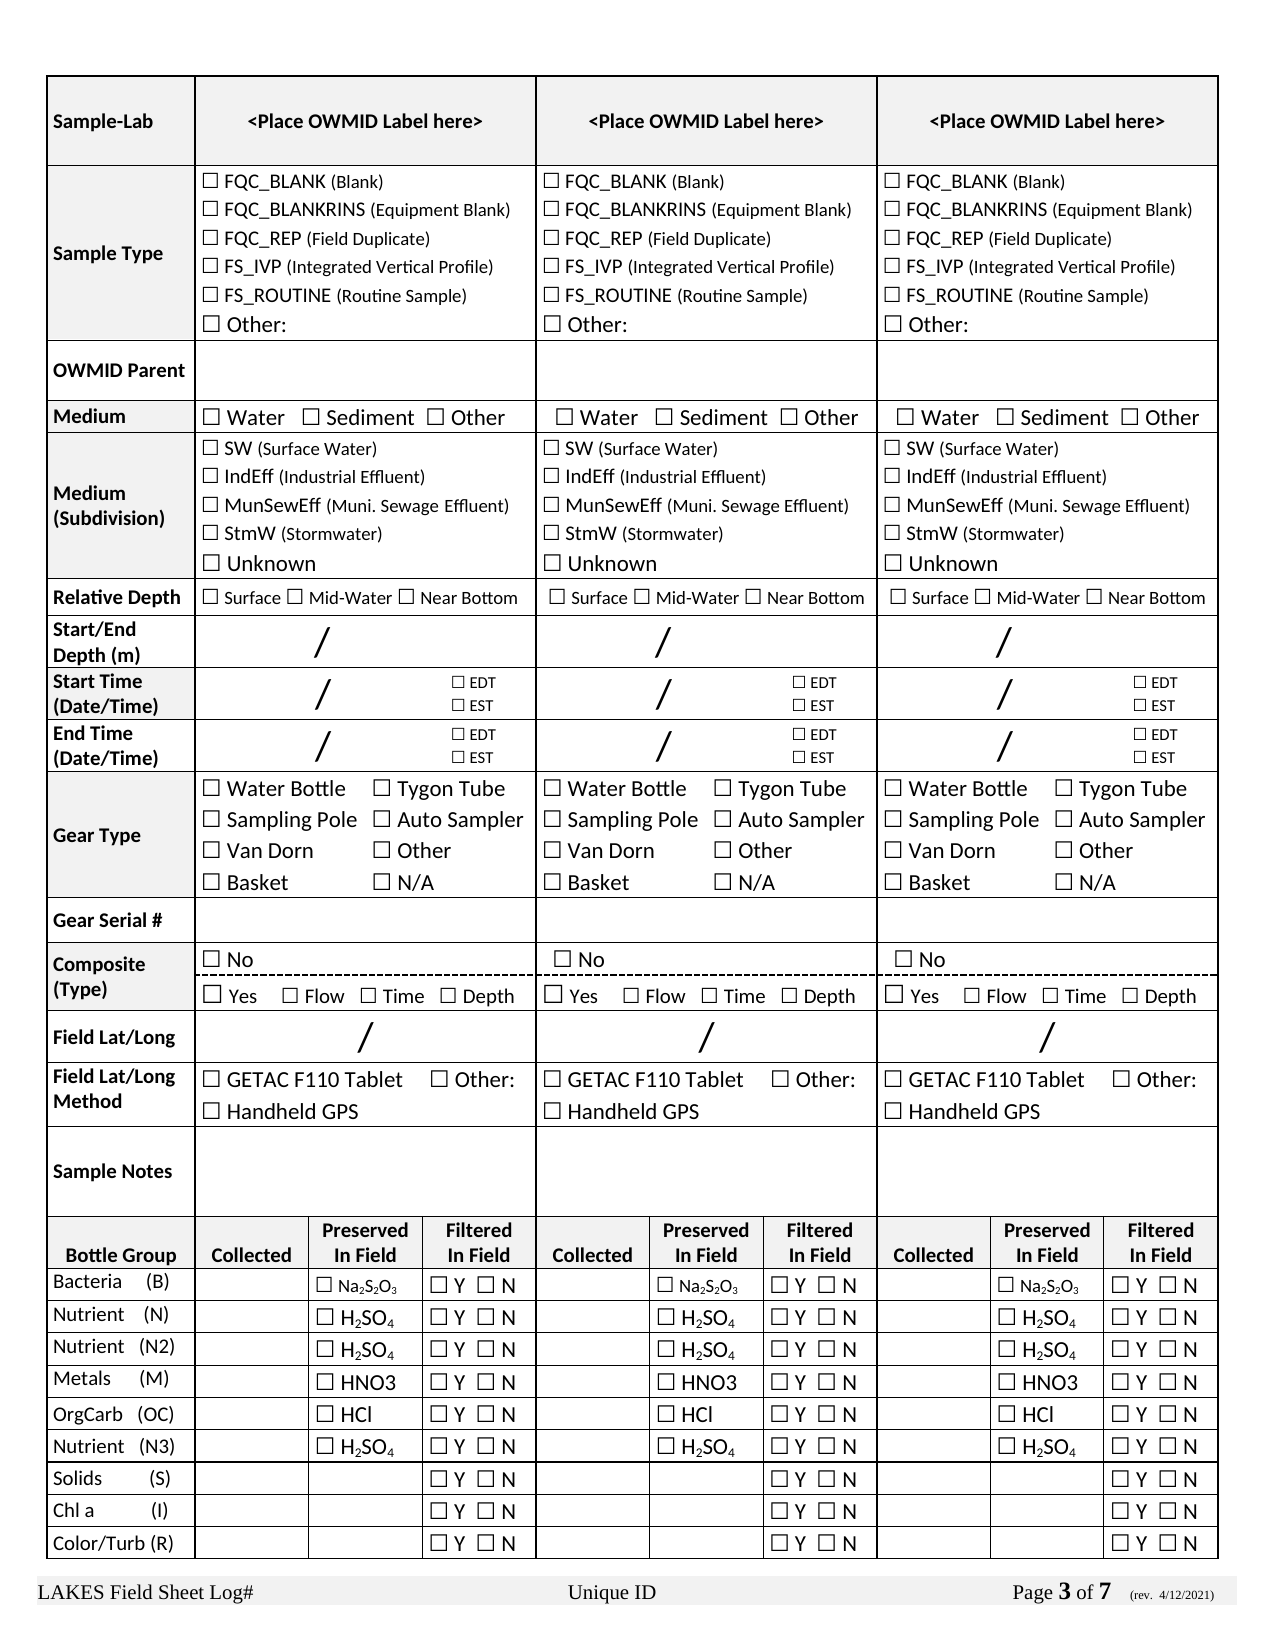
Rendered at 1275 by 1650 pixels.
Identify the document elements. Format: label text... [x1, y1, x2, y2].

table_cell [196, 1495, 308, 1526]
table_cell Composite (Type) [48, 943, 194, 1010]
table_cell Filtered In Field [764, 1217, 876, 1268]
table_cell HNO3 [991, 1366, 1103, 1397]
table_cell Gear Serial # [48, 898, 194, 942]
table_cell [309, 1463, 422, 1494]
table_cell Relative Depth [48, 579, 194, 615]
table_cell [878, 1333, 990, 1364]
table_cell Na2S2O3 [309, 1269, 422, 1300]
table_cell Bottle Group [48, 1217, 194, 1268]
table_cell [1104, 1011, 1217, 1062]
table_cell Y N [423, 1333, 535, 1364]
table_cell Water Sediment Other [878, 401, 1217, 432]
table_cell HNO3 [650, 1366, 763, 1397]
table_cell [365, 943, 451, 974]
table_cell H2SO4 [991, 1301, 1103, 1332]
table_cell [196, 1333, 308, 1364]
table_cell HCl [309, 1398, 422, 1429]
table_cell Water Bottle Sampling Pole Van Dorn Basket [878, 772, 1047, 897]
table_cell [309, 1527, 422, 1558]
table_cell [991, 1463, 1103, 1494]
table_cell HCl [991, 1398, 1103, 1429]
table_cell [451, 943, 535, 974]
table_cell / [621, 668, 706, 719]
table_cell Surface Mid-Water Near Bottom [878, 579, 1217, 615]
table_cell No [878, 943, 962, 974]
table_cell [650, 1463, 763, 1494]
table_cell Y N [423, 1301, 535, 1332]
table_cell [878, 1011, 990, 1062]
table_cell [537, 1269, 649, 1300]
table_cell Y N [423, 1463, 535, 1494]
table_cell Yes Flow Time Depth [196, 974, 535, 1010]
table_cell [763, 1011, 876, 1062]
table_cell [537, 1430, 649, 1461]
table_cell Nutrient (N) [48, 1301, 194, 1332]
table_cell FQC_BLANK (Blank) FQC_BLANKRINS (Equipment Blank) FQC_REP (Field Duplicate) FS_IVP (Integrated Vertical Profile) FS_ROUTINE (Routine Sample) Other: [196, 166, 535, 339]
table_cell / [878, 616, 1217, 667]
table_cell Start/End Depth (m) [48, 616, 194, 667]
table_cell [365, 720, 451, 771]
table_cell Start Time (Date/Time) [48, 668, 194, 719]
table_cell [280, 943, 365, 974]
table_cell [196, 1301, 308, 1332]
table_cell / [309, 1011, 422, 1062]
table_cell Y N [764, 1430, 876, 1461]
table_cell Preserved In Field [309, 1217, 422, 1268]
table_cell [878, 1398, 990, 1429]
table_cell Y N [1104, 1301, 1217, 1332]
table_cell [650, 1495, 763, 1526]
table_cell [196, 1269, 308, 1300]
table_cell [706, 943, 791, 974]
table_cell [991, 1527, 1103, 1558]
table_cell Y N [423, 1269, 535, 1300]
table_cell Y N [764, 1495, 876, 1526]
table_cell EDT EST [791, 720, 876, 771]
table_cell Field Lat/Long Method [48, 1063, 194, 1126]
table_cell Y N [1104, 1430, 1217, 1461]
table_cell [621, 943, 706, 974]
table_cell [537, 720, 621, 771]
table_cell [878, 341, 1217, 399]
table_cell [1047, 720, 1132, 771]
table_cell EDT EST [791, 668, 876, 719]
table_cell [196, 1430, 308, 1461]
table_cell [1047, 668, 1132, 719]
table_cell FQC_BLANK (Blank) FQC_BLANKRINS (Equipment Blank) FQC_REP (Field Duplicate) FS_IVP (Integrated Vertical Profile) FS_ROUTINE (Routine Sample) Other: [878, 166, 1217, 339]
table_cell [196, 1366, 308, 1397]
table_cell Sample Notes [48, 1127, 194, 1216]
table_cell HNO3 [309, 1366, 422, 1397]
table_cell Y N [764, 1527, 876, 1558]
table_cell [196, 668, 280, 719]
table_cell Collected [537, 1217, 649, 1268]
table_cell Water Bottle Sampling Pole Van Dorn Basket [537, 772, 706, 897]
table_cell Solids (S) [48, 1463, 194, 1494]
table_cell GETAC F110 Tablet Other: Handheld GPS [878, 1063, 1217, 1126]
table_cell [196, 1127, 535, 1216]
table_header Sample-Lab [48, 77, 194, 165]
table_cell [196, 341, 535, 399]
table_cell Y N [764, 1398, 876, 1429]
table_cell [537, 341, 876, 399]
table_cell EDT EST [1132, 668, 1217, 719]
table_cell Water Sediment Other [196, 401, 535, 432]
table_cell [196, 1011, 308, 1062]
table_cell / [621, 720, 706, 771]
table_cell H2SO4 [991, 1333, 1103, 1364]
table_cell Chl a (I) [48, 1495, 194, 1526]
table_cell Water Bottle Sampling Pole Van Dorn Basket [196, 772, 365, 897]
table_cell [878, 1430, 990, 1461]
table_cell Na2S2O3 [650, 1269, 763, 1300]
table_cell Y N [423, 1398, 535, 1429]
table_cell HCl [650, 1398, 763, 1429]
table_cell Surface Mid-Water Near Bottom [537, 579, 876, 615]
table_cell [196, 1527, 308, 1558]
table_cell / [196, 616, 535, 667]
table_cell [196, 1398, 308, 1429]
table_cell Y N [764, 1366, 876, 1397]
table_header <Place OWMID Label here> [878, 77, 1217, 165]
table_cell SW (Surface Water) IndEff (Industrial Effluent) MunSewEff (Muni. Sewage Effluent) StmW (Stormwater) Unknown [878, 433, 1217, 578]
table_header <Place OWMID Label here> [537, 77, 876, 165]
table_cell Medium (Subdivision) [48, 433, 194, 578]
table_cell [537, 1301, 649, 1332]
table_cell Tygon Tube Auto Sampler Other N/A [1047, 772, 1217, 897]
table_cell Collected [196, 1217, 308, 1268]
table_cell Y N [1104, 1333, 1217, 1364]
table_cell H2SO4 [650, 1333, 763, 1364]
table_cell [962, 943, 1047, 974]
table_cell [878, 898, 1217, 942]
table_cell [706, 668, 791, 719]
table_cell Surface Mid-Water Near Bottom [196, 579, 535, 615]
table_cell [991, 1495, 1103, 1526]
table_cell [537, 898, 876, 942]
table_cell Water Sediment Other [537, 401, 876, 432]
table_cell Y N [1104, 1269, 1217, 1300]
table_cell [537, 1127, 876, 1216]
table_cell SW (Surface Water) IndEff (Industrial Effluent) MunSewEff (Muni. Sewage Effluent) StmW (Stormwater) Unknown [537, 433, 876, 578]
table_cell [706, 720, 791, 771]
table_cell / [280, 668, 365, 719]
table_cell Filtered In Field [1104, 1217, 1217, 1268]
table_cell [878, 1366, 990, 1397]
table_cell [1047, 943, 1132, 974]
table_cell [365, 668, 451, 719]
table_cell Y N [423, 1527, 535, 1558]
table_cell GETAC F110 Tablet Other: Handheld GPS [537, 1063, 876, 1126]
table_cell [878, 1495, 990, 1526]
table_cell [196, 1463, 308, 1494]
table_cell Nutrient (N3) [48, 1430, 194, 1461]
table_cell [878, 1269, 990, 1300]
table_cell Y N [1104, 1366, 1217, 1397]
table_cell Gear Type [48, 772, 194, 897]
table_cell [878, 1527, 990, 1558]
table_cell Color/Turb (R) [48, 1527, 194, 1558]
table_cell / [962, 720, 1047, 771]
table_cell GETAC F110 Tablet Other: Handheld GPS [196, 1063, 535, 1126]
table_cell Medium [48, 401, 194, 432]
table_cell [1132, 943, 1217, 974]
table_cell OWMID Parent [48, 341, 194, 399]
table_cell Preserved In Field [650, 1217, 763, 1268]
table_cell Yes Flow Time Depth [878, 974, 1217, 1010]
table_cell No [537, 943, 621, 974]
table_cell [650, 1527, 763, 1558]
table_cell [537, 1366, 649, 1397]
table_cell Y N [1104, 1495, 1217, 1526]
table_cell Tygon Tube Auto Sampler Other N/A [706, 772, 876, 897]
table_cell [196, 720, 280, 771]
table_cell No [196, 943, 280, 974]
table_cell End Time (Date/Time) [48, 720, 194, 771]
table_cell OrgCarb (OC) [48, 1398, 194, 1429]
table_cell EDT EST [1132, 720, 1217, 771]
table_cell EDT EST [451, 720, 535, 771]
table_cell Collected [878, 1217, 990, 1268]
table_cell Preserved In Field [991, 1217, 1103, 1268]
table_cell [537, 668, 621, 719]
table_cell [878, 1463, 990, 1494]
table_cell Yes Flow Time Depth [537, 974, 876, 1010]
table_cell [878, 668, 962, 719]
table_cell / [990, 1011, 1104, 1062]
table_cell Nutrient (N2) [48, 1333, 194, 1364]
table_cell [537, 1333, 649, 1364]
table_cell [878, 1301, 990, 1332]
table_cell Filtered In Field [423, 1217, 535, 1268]
table_cell / [650, 1011, 763, 1062]
table_cell EDT EST [451, 668, 535, 719]
table_cell Tygon Tube Auto Sampler Other N/A [365, 772, 535, 897]
table_cell Y N [764, 1269, 876, 1300]
table_cell / [280, 720, 365, 771]
table_cell H2SO4 [309, 1430, 422, 1461]
table_cell SW (Surface Water) IndEff (Industrial Effluent) MunSewEff (Muni. Sewage Effluent) StmW (Stormwater) Unknown [196, 433, 535, 578]
table_cell Y N [423, 1430, 535, 1461]
table_cell Y N [764, 1463, 876, 1494]
table_cell H2SO4 [309, 1333, 422, 1364]
table_cell Bacteria (B) [48, 1269, 194, 1300]
table_cell H2SO4 [309, 1301, 422, 1332]
table_cell Field Lat/Long [48, 1011, 194, 1062]
table_cell [196, 898, 535, 942]
table_cell [878, 720, 962, 771]
table_cell [537, 1463, 649, 1494]
table_cell H2SO4 [650, 1430, 763, 1461]
table_header <Place OWMID Label here> [196, 77, 535, 165]
table_cell Y N [1104, 1527, 1217, 1558]
table_cell / [962, 668, 1047, 719]
table_cell Y N [1104, 1463, 1217, 1494]
table_cell Y N [1104, 1398, 1217, 1429]
table_cell [537, 1527, 649, 1558]
table_cell [309, 1495, 422, 1526]
table_cell [878, 1127, 1217, 1216]
table_cell H2SO4 [650, 1301, 763, 1332]
table_cell H2SO4 [991, 1430, 1103, 1461]
table_cell Y N [423, 1495, 535, 1526]
table_cell Metals (M) [48, 1366, 194, 1397]
table_cell / [537, 616, 876, 667]
table_cell Y N [764, 1301, 876, 1332]
table_cell [791, 943, 876, 974]
table_cell Sample Type [48, 166, 194, 339]
table_cell [422, 1011, 535, 1062]
table_cell [537, 1011, 649, 1062]
table_cell Y N [764, 1333, 876, 1364]
table_cell Y N [423, 1366, 535, 1397]
table_cell [537, 1398, 649, 1429]
table_cell Na2S2O3 [991, 1269, 1103, 1300]
table_cell [537, 1495, 649, 1526]
table_cell FQC_BLANK (Blank) FQC_BLANKRINS (Equipment Blank) FQC_REP (Field Duplicate) FS_IVP (Integrated Vertical Profile) FS_ROUTINE (Routine Sample) Other: [537, 166, 876, 339]
